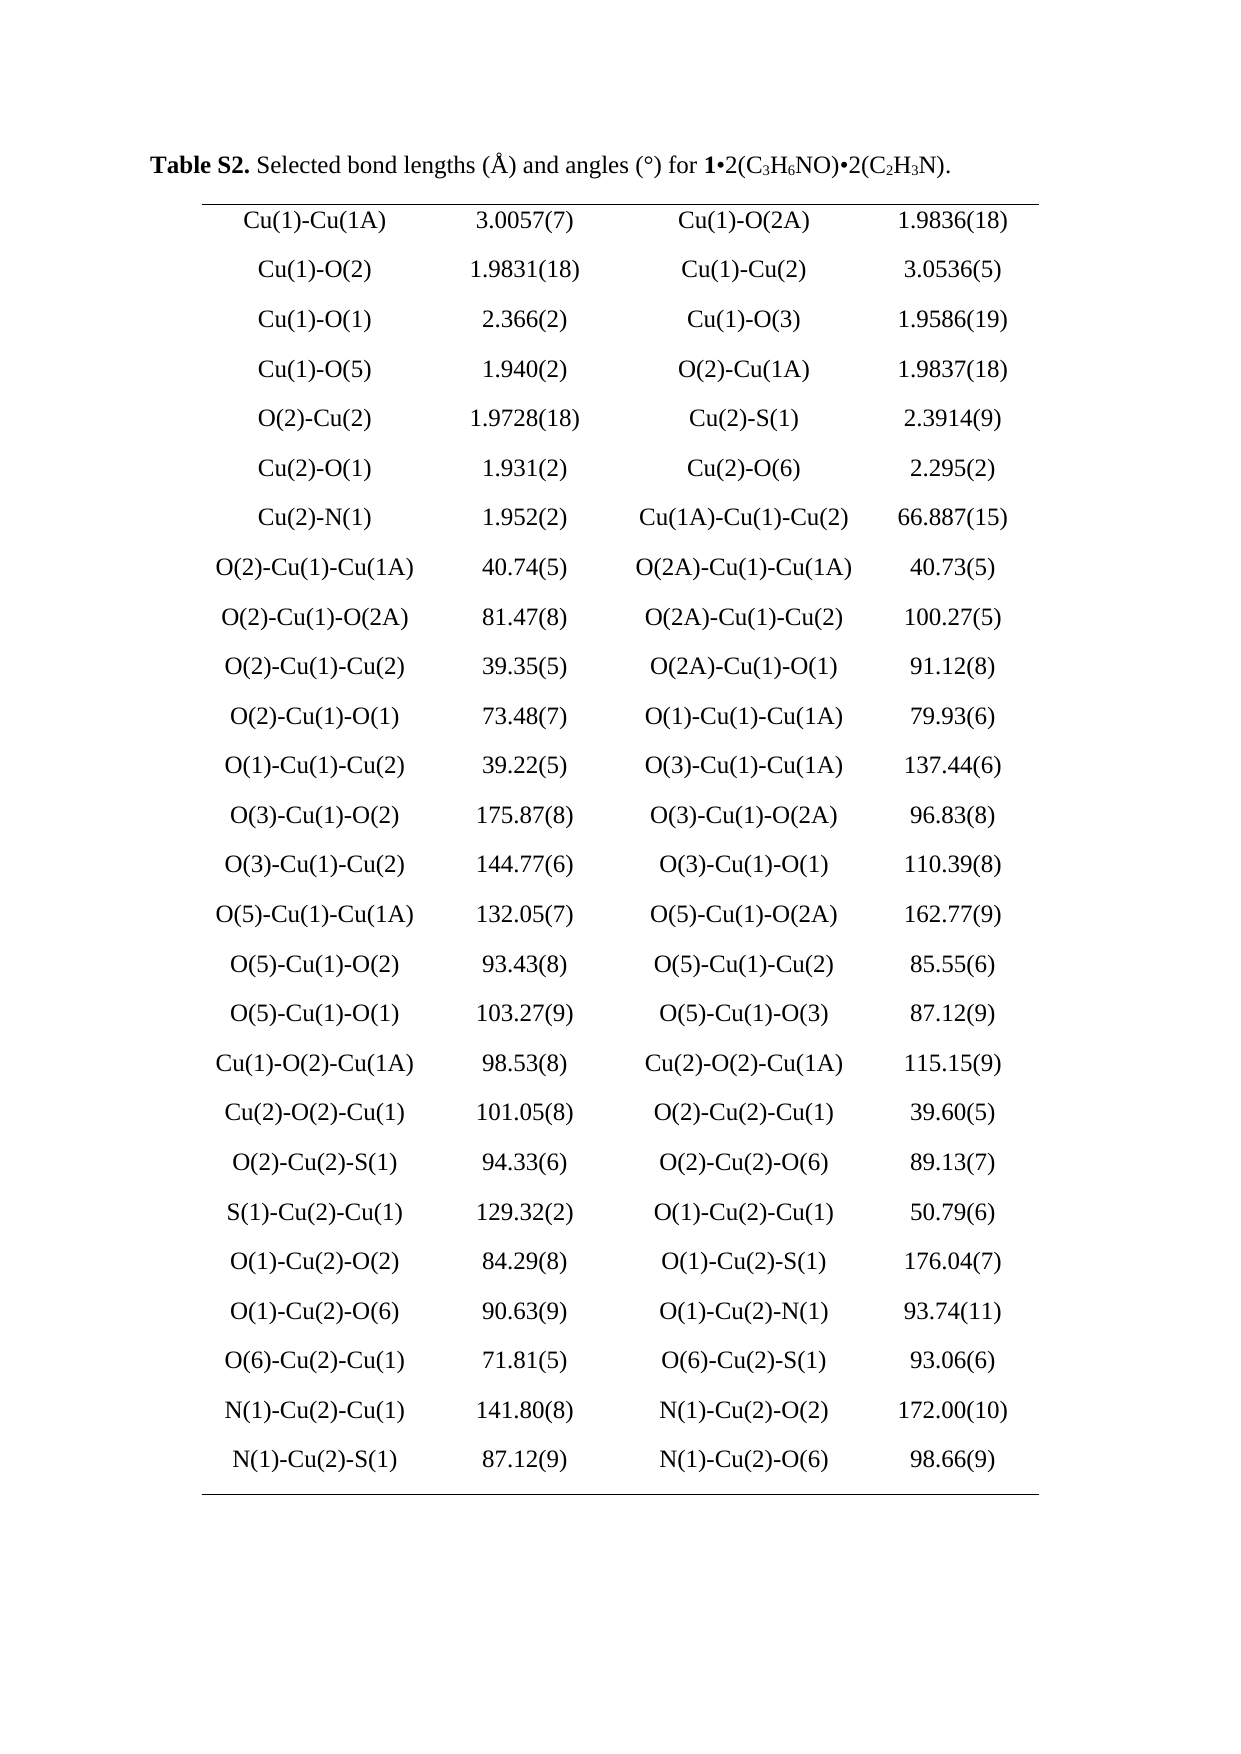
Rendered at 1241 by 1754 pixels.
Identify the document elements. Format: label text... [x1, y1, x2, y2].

table_cell O(2)-Cu(2) [202, 403, 428, 453]
table_cell 87.12(9) [428, 1445, 621, 1494]
table_cell O(2)-Cu(1)-Cu(1A) [202, 552, 428, 602]
table_cell 40.73(5) [866, 552, 1038, 602]
table_cell 50.79(6) [866, 1197, 1038, 1246]
table_cell O(1)-Cu(1)-Cu(2) [202, 750, 428, 800]
table_cell O(2A)-Cu(1)-Cu(1A) [621, 552, 866, 602]
table_cell 141.80(8) [428, 1395, 621, 1444]
table_cell N(1)-Cu(2)-O(6) [621, 1445, 866, 1494]
table_cell 1.940(2) [428, 354, 621, 403]
table_header Cu(1)-Cu(1A) [202, 205, 428, 254]
table_cell 110.39(8) [866, 850, 1038, 899]
table_cell O(2)-Cu(2)-O(6) [621, 1147, 866, 1197]
table_cell S(1)-Cu(2)-Cu(1) [202, 1197, 428, 1246]
table_cell 98.66(9) [866, 1445, 1038, 1494]
table_cell O(5)-Cu(1)-Cu(1A) [202, 899, 428, 949]
table_cell 93.74(11) [866, 1296, 1038, 1345]
table_cell O(1)-Cu(2)-Cu(1) [621, 1197, 866, 1246]
table_cell 39.60(5) [866, 1098, 1038, 1147]
table_cell N(1)-Cu(2)-O(2) [621, 1395, 866, 1444]
table_cell 39.22(5) [428, 750, 621, 800]
table_cell Cu(1)-O(5) [202, 354, 428, 403]
table_cell O(3)-Cu(1)-O(2A) [621, 800, 866, 849]
table_header 1.9836(18) [866, 205, 1038, 254]
table_cell 100.27(5) [866, 602, 1038, 651]
table_cell 175.87(8) [428, 800, 621, 849]
text Table S2. Selected bond lengths (Å) and angles (°) for 1•2(C3H6NO)•2(C2H3N). [150, 150, 1090, 179]
table_cell O(3)-Cu(1)-Cu(2) [202, 850, 428, 899]
table_cell O(5)-Cu(1)-O(2) [202, 949, 428, 998]
table_cell N(1)-Cu(2)-S(1) [202, 1445, 428, 1494]
table_cell Cu(2)-O(6) [621, 453, 866, 502]
table_cell 2.295(2) [866, 453, 1038, 502]
table_cell Cu(2)-N(1) [202, 503, 428, 552]
table_cell 115.15(9) [866, 1048, 1038, 1097]
table_cell O(2A)-Cu(1)-O(1) [621, 651, 866, 701]
table_cell 132.05(7) [428, 899, 621, 949]
table_cell 85.55(6) [866, 949, 1038, 998]
table_cell 87.12(9) [866, 998, 1038, 1048]
table_cell Cu(1)-O(2)-Cu(1A) [202, 1048, 428, 1097]
table_cell O(2)-Cu(2)-S(1) [202, 1147, 428, 1197]
table_cell O(5)-Cu(1)-O(1) [202, 998, 428, 1048]
table_cell 103.27(9) [428, 998, 621, 1048]
table_cell 176.04(7) [866, 1246, 1038, 1296]
table_cell O(2A)-Cu(1)-Cu(2) [621, 602, 866, 651]
table_cell 1.9831(18) [428, 255, 621, 304]
table_header Cu(1)-O(2A) [621, 205, 866, 254]
table_cell 3.0536(5) [866, 255, 1038, 304]
table_cell O(1)-Cu(2)-O(2) [202, 1246, 428, 1296]
table_cell O(5)-Cu(1)-O(2A) [621, 899, 866, 949]
table_cell 71.81(5) [428, 1345, 621, 1395]
table_cell O(2)-Cu(1)-O(1) [202, 701, 428, 750]
table_cell 1.9586(19) [866, 304, 1038, 354]
table_cell O(3)-Cu(1)-O(1) [621, 850, 866, 899]
table_cell 66.887(15) [866, 503, 1038, 552]
table_cell 1.9728(18) [428, 403, 621, 453]
table_cell Cu(2)-S(1) [621, 403, 866, 453]
table_cell O(2)-Cu(2)-Cu(1) [621, 1098, 866, 1147]
table_cell O(1)-Cu(1)-Cu(1A) [621, 701, 866, 750]
table_cell 98.53(8) [428, 1048, 621, 1097]
table_cell 1.9837(18) [866, 354, 1038, 403]
table_cell O(3)-Cu(1)-Cu(1A) [621, 750, 866, 800]
table_cell 93.43(8) [428, 949, 621, 998]
table_cell O(2)-Cu(1A) [621, 354, 866, 403]
table_cell 94.33(6) [428, 1147, 621, 1197]
table_cell 40.74(5) [428, 552, 621, 602]
table_cell O(1)-Cu(2)-S(1) [621, 1246, 866, 1296]
table_cell 2.366(2) [428, 304, 621, 354]
table_cell Cu(1)-O(3) [621, 304, 866, 354]
table_cell O(2)-Cu(1)-Cu(2) [202, 651, 428, 701]
table_cell O(6)-Cu(2)-Cu(1) [202, 1345, 428, 1395]
table_cell O(5)-Cu(1)-O(3) [621, 998, 866, 1048]
table_cell N(1)-Cu(2)-Cu(1) [202, 1395, 428, 1444]
table_cell 91.12(8) [866, 651, 1038, 701]
table_cell 144.77(6) [428, 850, 621, 899]
table_cell 93.06(6) [866, 1345, 1038, 1395]
table_cell O(1)-Cu(2)-N(1) [621, 1296, 866, 1345]
table_cell 81.47(8) [428, 602, 621, 651]
table_cell Cu(2)-O(2)-Cu(1A) [621, 1048, 866, 1097]
table_cell O(2)-Cu(1)-O(2A) [202, 602, 428, 651]
table_cell 2.3914(9) [866, 403, 1038, 453]
table_cell 137.44(6) [866, 750, 1038, 800]
table_cell O(3)-Cu(1)-O(2) [202, 800, 428, 849]
table_cell Cu(1)-O(1) [202, 304, 428, 354]
table_cell Cu(2)-O(1) [202, 453, 428, 502]
table_cell 1.952(2) [428, 503, 621, 552]
table_cell 172.00(10) [866, 1395, 1038, 1444]
table_cell 84.29(8) [428, 1246, 621, 1296]
table_cell Cu(2)-O(2)-Cu(1) [202, 1098, 428, 1147]
table_cell O(1)-Cu(2)-O(6) [202, 1296, 428, 1345]
table_cell 101.05(8) [428, 1098, 621, 1147]
table_cell 89.13(7) [866, 1147, 1038, 1197]
table_cell 39.35(5) [428, 651, 621, 701]
table_cell O(6)-Cu(2)-S(1) [621, 1345, 866, 1395]
table_cell Cu(1)-Cu(2) [621, 255, 866, 304]
table_cell O(5)-Cu(1)-Cu(2) [621, 949, 866, 998]
table_cell 162.77(9) [866, 899, 1038, 949]
table_cell 129.32(2) [428, 1197, 621, 1246]
table_cell Cu(1A)-Cu(1)-Cu(2) [621, 503, 866, 552]
table_cell 90.63(9) [428, 1296, 621, 1345]
table_cell 1.931(2) [428, 453, 621, 502]
table_cell Cu(1)-O(2) [202, 255, 428, 304]
table_cell 96.83(8) [866, 800, 1038, 849]
table_cell 79.93(6) [866, 701, 1038, 750]
table_cell 73.48(7) [428, 701, 621, 750]
table_header 3.0057(7) [428, 205, 621, 254]
